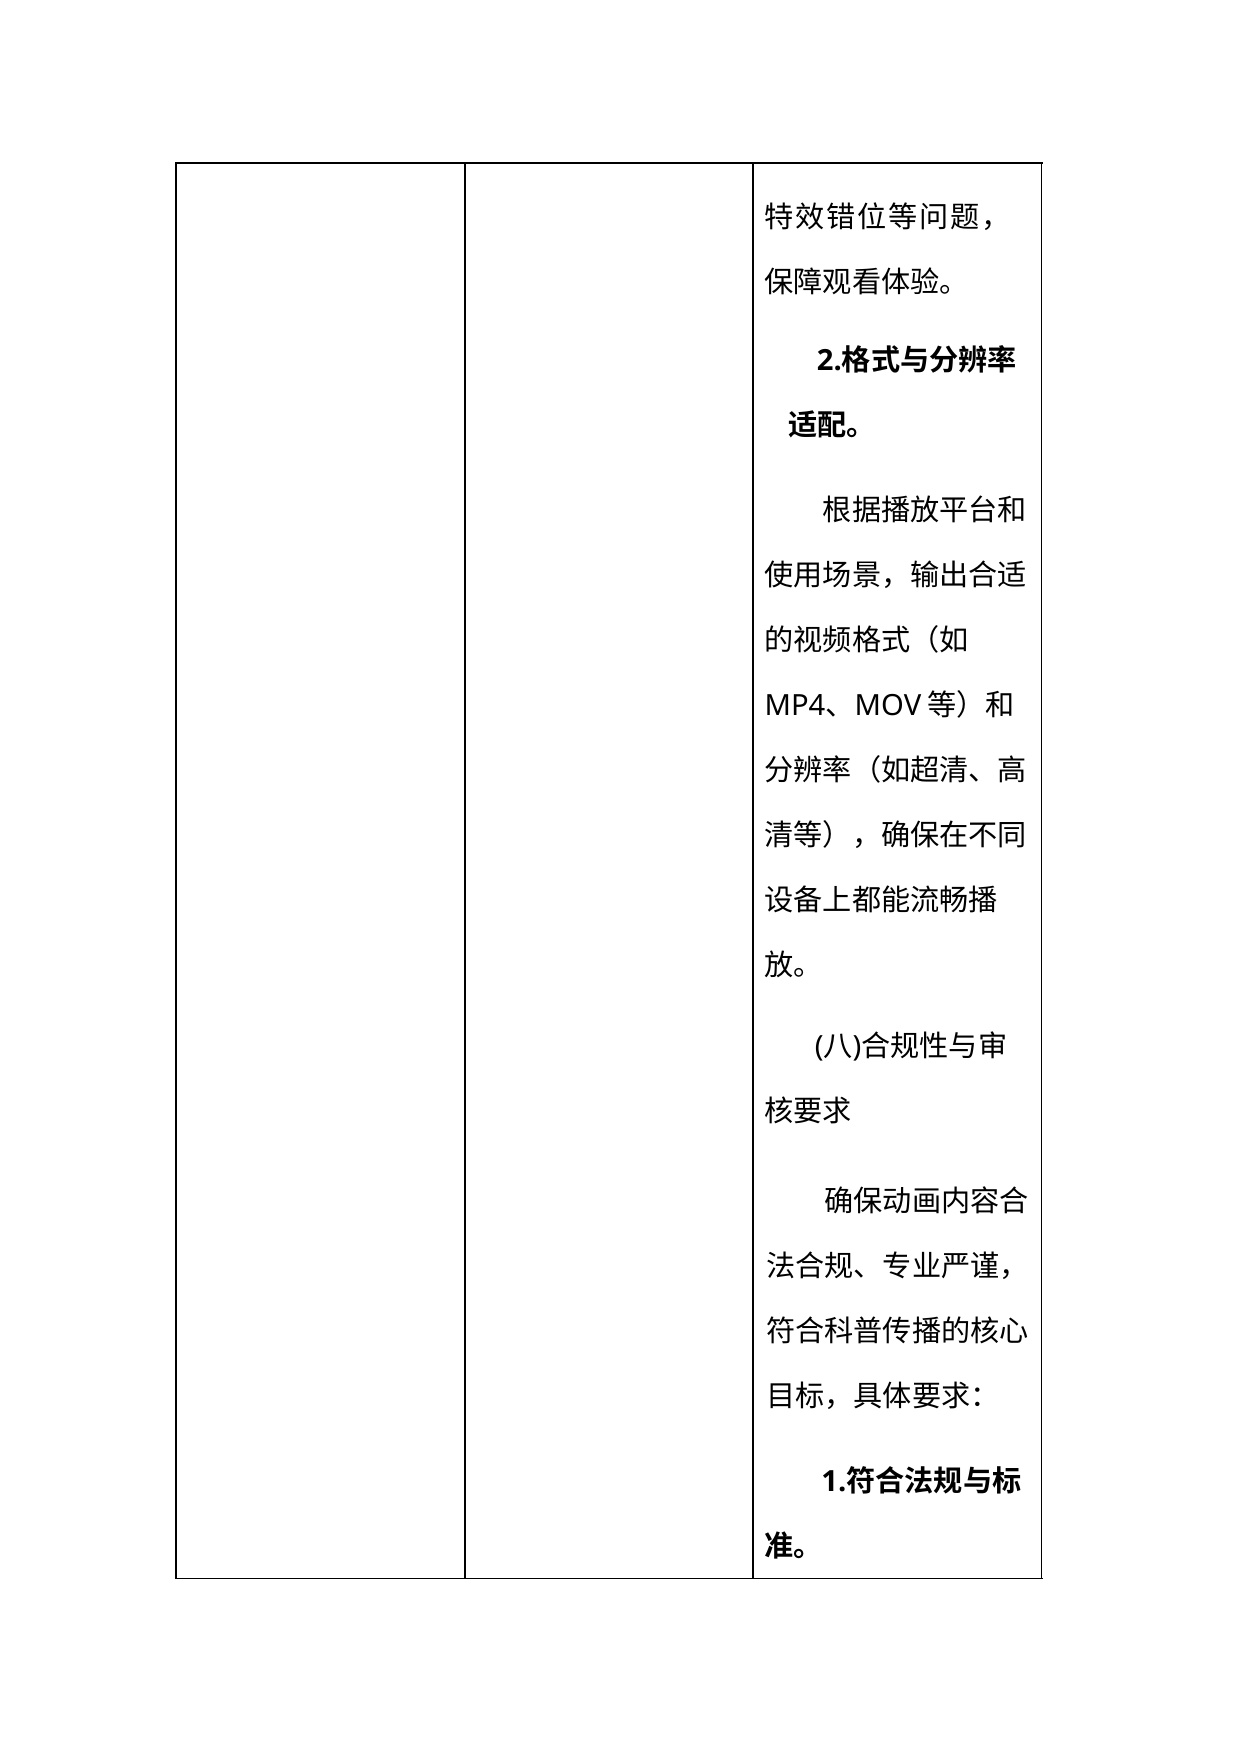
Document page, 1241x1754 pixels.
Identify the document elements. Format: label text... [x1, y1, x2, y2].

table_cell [754, 164, 1041, 1578]
table_cell [466, 164, 752, 1578]
table_cell 1 [177, 164, 464, 1578]
